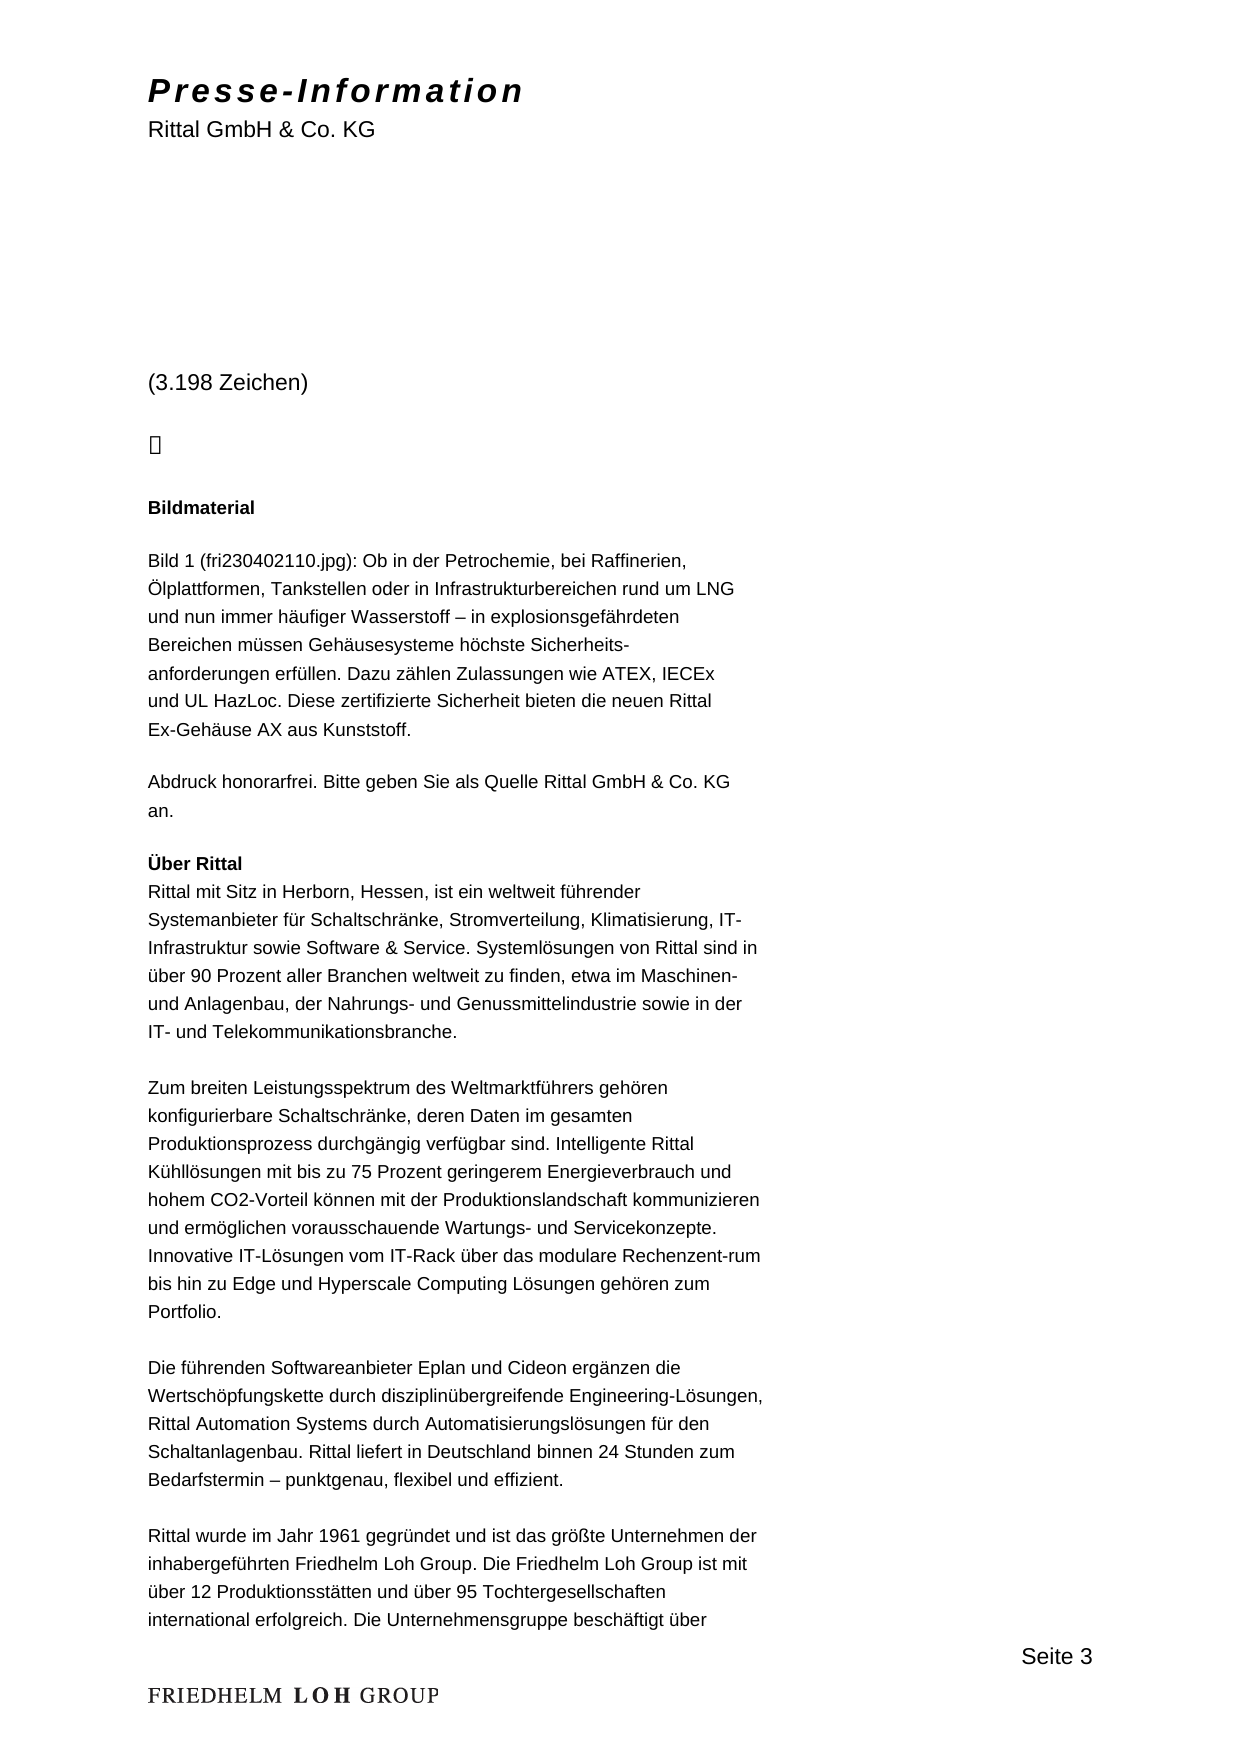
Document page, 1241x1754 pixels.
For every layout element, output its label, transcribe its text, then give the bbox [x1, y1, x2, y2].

text Über Rittal [148, 852, 768, 874]
text Zum breiten Leistungsspektrum des Weltmarktführers gehören konfigurierbare Schaltschränke, deren Daten im gesamten Produktionsprozess durchgängig verfügbar sind. Intelligente Rittal Kühllösungen mit bis zu 75 Prozent geringerem Energieverbrauch und hohem CO2-Vorteil können mit der Produktionslandschaft kommunizieren und ermöglichen vorausschauende Wartungs- und Servicekonzepte. Innovative IT-Lösungen vom IT-Rack über das modulare Rechenzent-rum bis hin zu Edge und Hyperscale Computing Lösungen gehören zum Portfolio. [148, 1077, 768, 1322]
text Bildmaterial [148, 497, 729, 519]
picture [148, 1687, 438, 1703]
text (3.198 Zeichen) [148, 369, 729, 395]
text  [148, 428, 729, 462]
text Abdruck honorarfrei. Bitte geben Sie als Quelle Rittal GmbH & Co. KG an. [148, 771, 738, 821]
text Bild 1 (fri230402110.jpg): Ob in der Petrochemie, bei Raffinerien, Ölplattformen, Tankstellen oder in Infrastrukturbereichen rund um LNG und nun immer häufiger Wasserstoff – in explosionsgefährdeten Bereichen müssen Gehäusesysteme höchste Sicherheits-anforderungen erfüllen. Dazu zählen Zulassungen wie ATEX, IECEx und UL HazLoc. Diese zertifizierte Sicherheit bieten die neuen Rittal Ex-Gehäuse AX aus Kunststoff. [148, 550, 738, 740]
text Rittal mit Sitz in Herborn, Hessen, ist ein weltweit führender Systemanbieter für Schaltschränke, Stromverteilung, Klimatisierung, IT-Infrastruktur sowie Software & Service. Systemlösungen von Rittal sind in über 90 Prozent aller Branchen weltweit zu finden, etwa im Maschinen- und Anlagenbau, der Nahrungs- und Genussmittelindustrie sowie in der IT- und Telekommunikationsbranche. [148, 880, 768, 1042]
text Die führenden Softwareanbieter Eplan und Cideon ergänzen die Wertschöpfungskette durch disziplinübergreifende Engineering-Lösungen, Rittal Automation Systems durch Automatisierungslösungen für den Schaltanlagenbau. Rittal liefert in Deutschland binnen 24 Stunden zum Bedarfstermin – punktgenau, flexibel und effizient. [148, 1357, 768, 1490]
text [148, 1525, 768, 1631]
